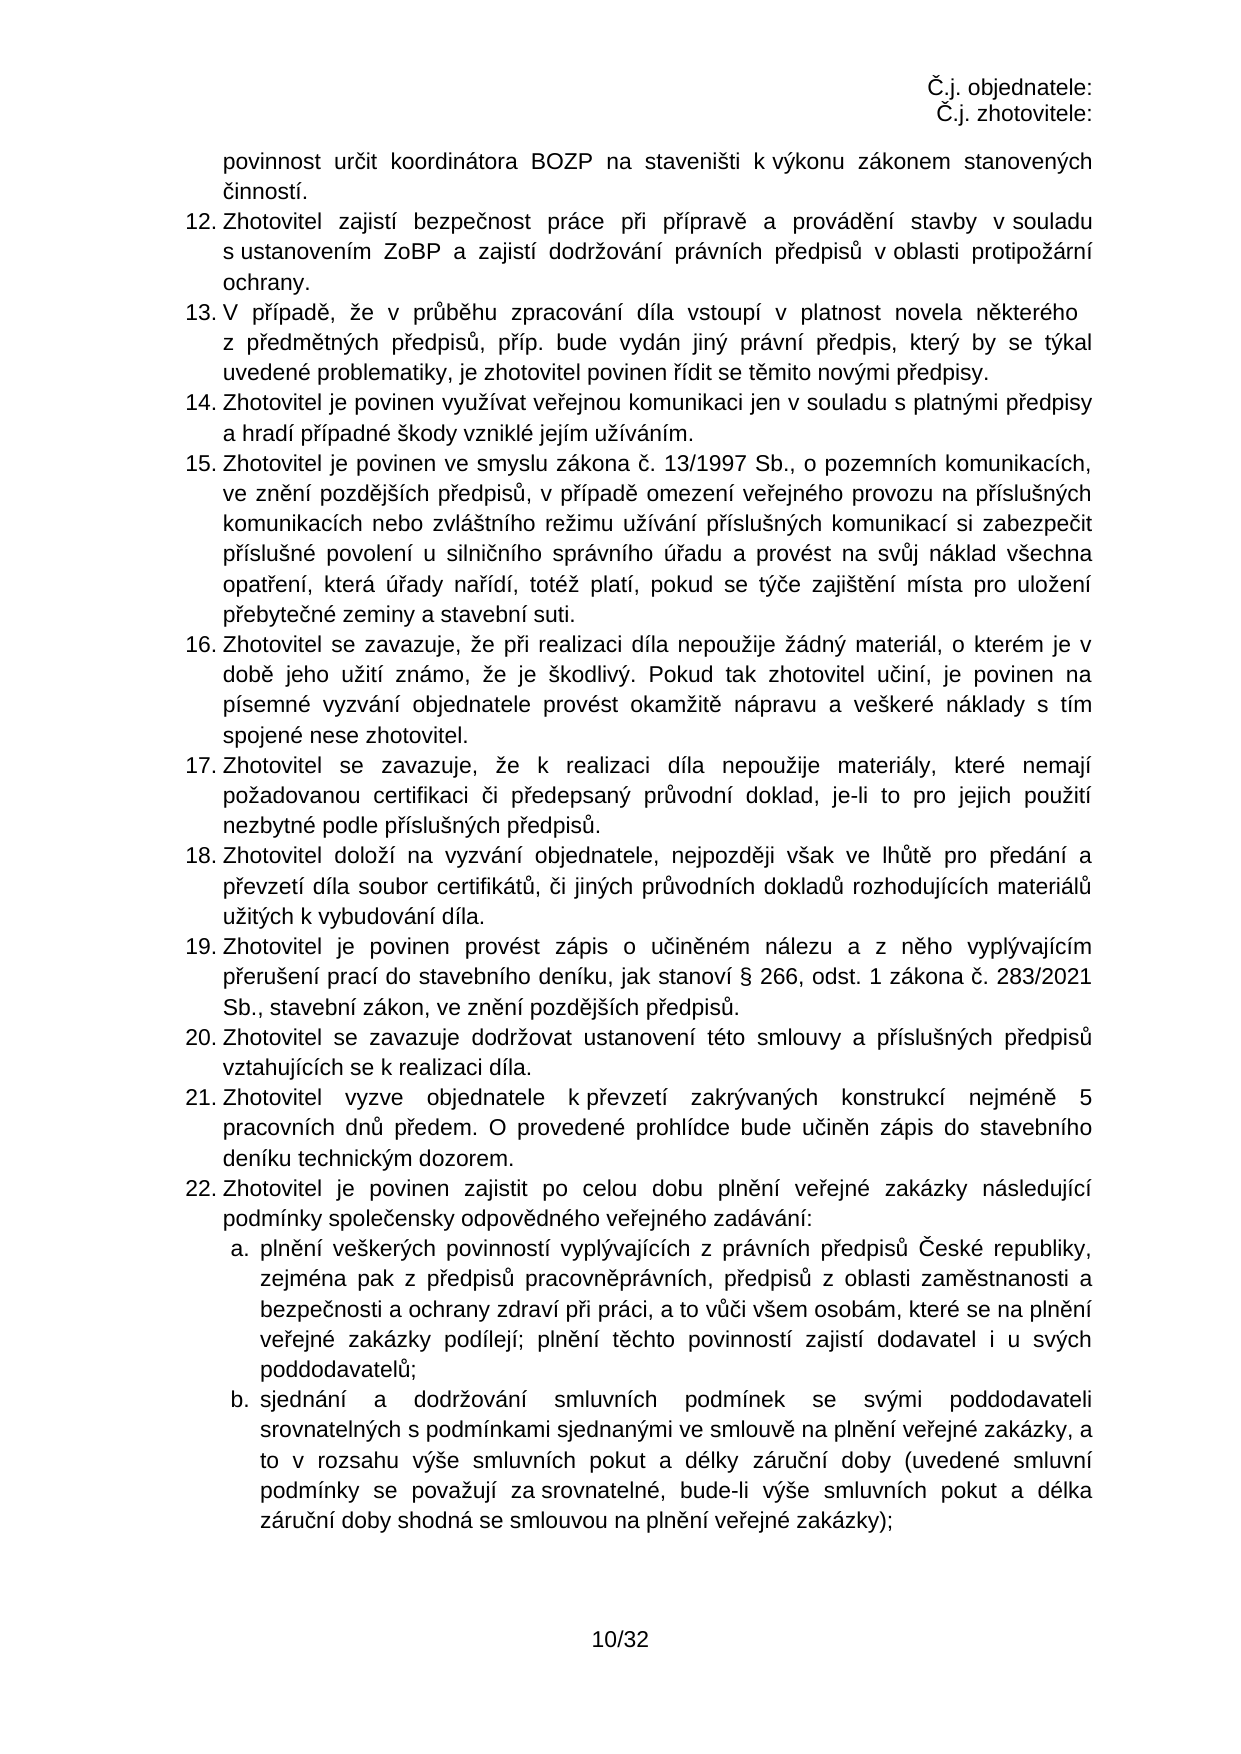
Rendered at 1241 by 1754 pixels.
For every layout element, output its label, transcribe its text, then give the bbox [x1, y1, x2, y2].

list Zhotovitel je povinen ve smyslu zákona č. 13/1997 Sb., o pozemních komunikacích, ve znění pozdějších předpisů, v případě omezení veřejného provozu na příslušných komunikacích nebo zvláštního režimu užívání příslušných komunikací si zabezpečit příslušné povolení u silničního správního úřadu a provést na svůj náklad všechna opatření, která úřady nařídí, totéž platí, pokud se týče zajištění místa pro uložení přebytečné zeminy a stavební suti. [185, 450, 1093, 627]
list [185, 148, 1093, 204]
list V případě, že v průběhu zpracování díla vstoupí v platnost novela některého z předmětných předpisů, příp. bude vydán jiný právní předpis, který by se týkal uvedené problematiky, je zhotovitel povinen řídit se těmito novými předpisy. [185, 299, 1093, 385]
list Zhotovitel se zavazuje, že k realizaci díla nepoužije materiály, které nemají požadovanou certifikaci či předepsaný průvodní doklad, je-li to pro jejich použití nezbytné podle příslušných předpisů. [185, 752, 1093, 838]
list Zhotovitel zajistí bezpečnost práce při přípravě a provádění stavby v souladu s ustanovením ZoBP a zajistí dodržování právních předpisů v oblasti protipožární ochrany. [185, 208, 1093, 295]
list Zhotovitel se zavazuje, že při realizaci díla nepoužije žádný materiál, o kterém je v době jeho užití známo, že je škodlivý. Pokud tak zhotovitel učiní, je povinen na písemné vyzvání objednatele provést okamžitě nápravu a veškeré náklady s tím spojené nese zhotovitel. [185, 631, 1093, 748]
list Zhotovitel doloží na vyzvání objednatele, nejpozději však ve lhůtě pro předání a převzetí díla soubor certifikátů, či jiných průvodních dokladů rozhodujících materiálů užitých k vybudování díla. [185, 842, 1093, 929]
list Zhotovitel se zavazuje dodržovat ustanovení této smlouvy a příslušných předpisů vztahujících se k realizaci díla. [185, 1024, 1093, 1080]
list Zhotovitel je povinen zajistit po celou dobu plnění veřejné zakázky následující podmínky společensky odpovědného veřejného zadávání: [185, 1175, 1093, 1231]
list Zhotovitel je povinen provést zápis o učiněném nálezu a z něho vyplývajícím přerušení prací do stavebního deníku, jak stanoví § 266, odst. 1 zákona č. 283/2021 Sb., stavební zákon, ve znění pozdějších předpisů. [185, 933, 1093, 1020]
list sjednání a dodržování smluvních podmínek se svými poddodavateli srovnatelných s podmínkami sjednanými ve smlouvě na plnění veřejné zakázky, a to v rozsahu výše smluvních pokut a délky záruční doby (uvedené smluvní podmínky se považují za srovnatelné, bude-li výše smluvních pokut a délka záruční doby shodná se smlouvou na plnění veřejné zakázky); [230, 1386, 1093, 1533]
list Zhotovitel vyzve objednatele k převzetí zakrývaných konstrukcí nejméně 5 pracovních dnů předem. O provedené prohlídce bude učiněn zápis do stavebního deníku technickým dozorem. [185, 1084, 1093, 1171]
list Zhotovitel je povinen využívat veřejnou komunikaci jen v souladu s platnými předpisy a hradí případné škody vzniklé jejím užíváním. [185, 389, 1093, 446]
list plnění veškerých povinností vyplývajících z právních předpisů České republiky, zejména pak z předpisů pracovněprávních, předpisů z oblasti zaměstnanosti a bezpečnosti a ochrany zdraví při práci, a to vůči všem osobám, které se na plnění veřejné zakázky podílejí; plnění těchto povinností zajistí dodavatel i u svých poddodavatelů; [230, 1235, 1093, 1382]
